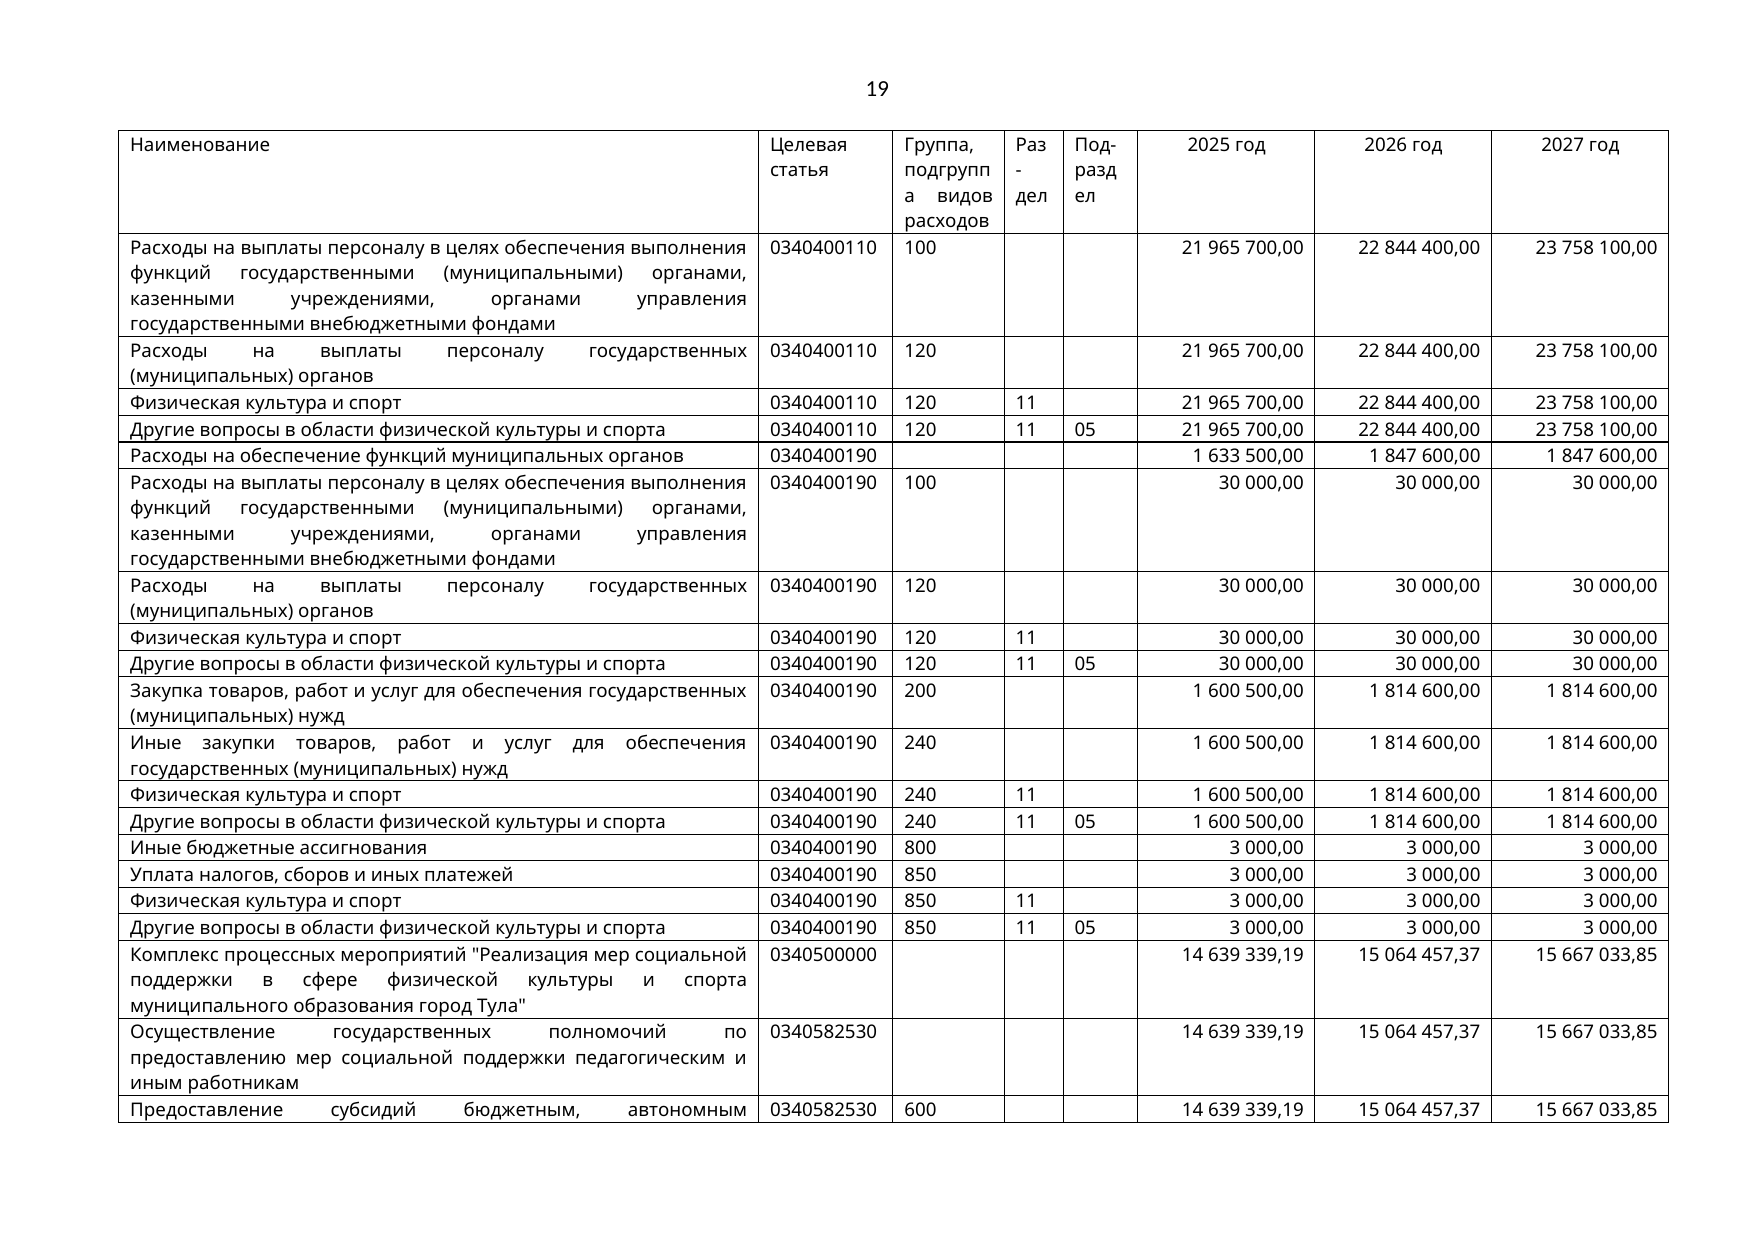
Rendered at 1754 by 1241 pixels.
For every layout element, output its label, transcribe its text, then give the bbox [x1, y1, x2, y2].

table_header 2025 год [1138, 131, 1314, 233]
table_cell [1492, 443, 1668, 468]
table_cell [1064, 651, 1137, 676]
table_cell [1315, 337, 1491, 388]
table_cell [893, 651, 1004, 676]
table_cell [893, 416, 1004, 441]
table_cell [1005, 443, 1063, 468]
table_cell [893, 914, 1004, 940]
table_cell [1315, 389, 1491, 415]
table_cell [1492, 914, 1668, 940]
table_header Раз-дел [1005, 131, 1063, 233]
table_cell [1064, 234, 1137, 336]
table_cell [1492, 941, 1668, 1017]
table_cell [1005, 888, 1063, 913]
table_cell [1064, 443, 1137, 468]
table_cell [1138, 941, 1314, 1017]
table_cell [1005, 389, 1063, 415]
table_header Целевая статья [759, 131, 892, 233]
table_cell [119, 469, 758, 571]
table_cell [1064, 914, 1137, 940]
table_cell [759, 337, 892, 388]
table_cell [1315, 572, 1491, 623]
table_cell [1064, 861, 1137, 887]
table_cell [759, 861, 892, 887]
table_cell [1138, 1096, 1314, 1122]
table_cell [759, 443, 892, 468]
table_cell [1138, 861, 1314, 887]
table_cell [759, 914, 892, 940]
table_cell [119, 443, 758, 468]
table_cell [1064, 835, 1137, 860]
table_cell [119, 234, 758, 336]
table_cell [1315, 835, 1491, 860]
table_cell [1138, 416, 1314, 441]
table_header Группа, подгруппа видов расходов [893, 131, 1004, 233]
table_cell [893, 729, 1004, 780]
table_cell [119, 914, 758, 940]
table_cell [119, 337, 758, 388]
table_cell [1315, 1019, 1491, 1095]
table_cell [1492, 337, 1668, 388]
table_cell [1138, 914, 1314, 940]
table_header 2027 год [1492, 131, 1668, 233]
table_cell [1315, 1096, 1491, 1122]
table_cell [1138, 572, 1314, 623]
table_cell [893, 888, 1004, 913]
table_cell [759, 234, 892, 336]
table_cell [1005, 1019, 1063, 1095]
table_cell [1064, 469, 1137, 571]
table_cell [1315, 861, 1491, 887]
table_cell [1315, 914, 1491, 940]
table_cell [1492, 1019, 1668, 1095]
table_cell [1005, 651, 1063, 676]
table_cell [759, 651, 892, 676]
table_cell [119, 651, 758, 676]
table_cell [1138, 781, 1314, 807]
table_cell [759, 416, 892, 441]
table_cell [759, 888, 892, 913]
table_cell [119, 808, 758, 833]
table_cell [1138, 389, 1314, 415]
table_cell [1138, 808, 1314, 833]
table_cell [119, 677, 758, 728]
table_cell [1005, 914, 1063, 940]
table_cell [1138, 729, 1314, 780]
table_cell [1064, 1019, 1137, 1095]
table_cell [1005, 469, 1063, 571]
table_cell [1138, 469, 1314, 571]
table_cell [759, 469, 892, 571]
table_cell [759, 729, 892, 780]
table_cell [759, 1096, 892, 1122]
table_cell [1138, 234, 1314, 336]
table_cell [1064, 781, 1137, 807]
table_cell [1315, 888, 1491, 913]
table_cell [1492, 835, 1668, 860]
table_header 2026 год [1315, 131, 1491, 233]
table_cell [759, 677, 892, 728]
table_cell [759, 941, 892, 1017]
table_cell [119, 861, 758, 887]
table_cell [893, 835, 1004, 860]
table_header Наименование [119, 131, 758, 233]
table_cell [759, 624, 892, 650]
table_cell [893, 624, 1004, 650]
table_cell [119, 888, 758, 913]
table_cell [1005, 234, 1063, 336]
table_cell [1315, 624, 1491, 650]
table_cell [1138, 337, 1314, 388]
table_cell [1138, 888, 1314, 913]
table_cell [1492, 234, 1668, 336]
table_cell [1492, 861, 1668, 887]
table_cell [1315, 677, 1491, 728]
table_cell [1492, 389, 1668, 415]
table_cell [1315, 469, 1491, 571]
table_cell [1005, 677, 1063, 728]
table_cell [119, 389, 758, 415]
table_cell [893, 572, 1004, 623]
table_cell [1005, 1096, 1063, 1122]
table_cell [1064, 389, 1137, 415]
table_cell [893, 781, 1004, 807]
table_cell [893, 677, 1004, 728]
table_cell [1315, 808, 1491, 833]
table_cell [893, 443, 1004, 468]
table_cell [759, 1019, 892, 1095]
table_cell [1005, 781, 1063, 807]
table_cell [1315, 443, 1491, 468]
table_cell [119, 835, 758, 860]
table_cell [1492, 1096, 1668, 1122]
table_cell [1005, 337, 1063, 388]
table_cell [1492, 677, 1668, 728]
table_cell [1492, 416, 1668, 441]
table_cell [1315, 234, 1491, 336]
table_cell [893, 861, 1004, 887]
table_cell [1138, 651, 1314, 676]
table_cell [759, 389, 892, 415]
table_header Под-раздел [1064, 131, 1137, 233]
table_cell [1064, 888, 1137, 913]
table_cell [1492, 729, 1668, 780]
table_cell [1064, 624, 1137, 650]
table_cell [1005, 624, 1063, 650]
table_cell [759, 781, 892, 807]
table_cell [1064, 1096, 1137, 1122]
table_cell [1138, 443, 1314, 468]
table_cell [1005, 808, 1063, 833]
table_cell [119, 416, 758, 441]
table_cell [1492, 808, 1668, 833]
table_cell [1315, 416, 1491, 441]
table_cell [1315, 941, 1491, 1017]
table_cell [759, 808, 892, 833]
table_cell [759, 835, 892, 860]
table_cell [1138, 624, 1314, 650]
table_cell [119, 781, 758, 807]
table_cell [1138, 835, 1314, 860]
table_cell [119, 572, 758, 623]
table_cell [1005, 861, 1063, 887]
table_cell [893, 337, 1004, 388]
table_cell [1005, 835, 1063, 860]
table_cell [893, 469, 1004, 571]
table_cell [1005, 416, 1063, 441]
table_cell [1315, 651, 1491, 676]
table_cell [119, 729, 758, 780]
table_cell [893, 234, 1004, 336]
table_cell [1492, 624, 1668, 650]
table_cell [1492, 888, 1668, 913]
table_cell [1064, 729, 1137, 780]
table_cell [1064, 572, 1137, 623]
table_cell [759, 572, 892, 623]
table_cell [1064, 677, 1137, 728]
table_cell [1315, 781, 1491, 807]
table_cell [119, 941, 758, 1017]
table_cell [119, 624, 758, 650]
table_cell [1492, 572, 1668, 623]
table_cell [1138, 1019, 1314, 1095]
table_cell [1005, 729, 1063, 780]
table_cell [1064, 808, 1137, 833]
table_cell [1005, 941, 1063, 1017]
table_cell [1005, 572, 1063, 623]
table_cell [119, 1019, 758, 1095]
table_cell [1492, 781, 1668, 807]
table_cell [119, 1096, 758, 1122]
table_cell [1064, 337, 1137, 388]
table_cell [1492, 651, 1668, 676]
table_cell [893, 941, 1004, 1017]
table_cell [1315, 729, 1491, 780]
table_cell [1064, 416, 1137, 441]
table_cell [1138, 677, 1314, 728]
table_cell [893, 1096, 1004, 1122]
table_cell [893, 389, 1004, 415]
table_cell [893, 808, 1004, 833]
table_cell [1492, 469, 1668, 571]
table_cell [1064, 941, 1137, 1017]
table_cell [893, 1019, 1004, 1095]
